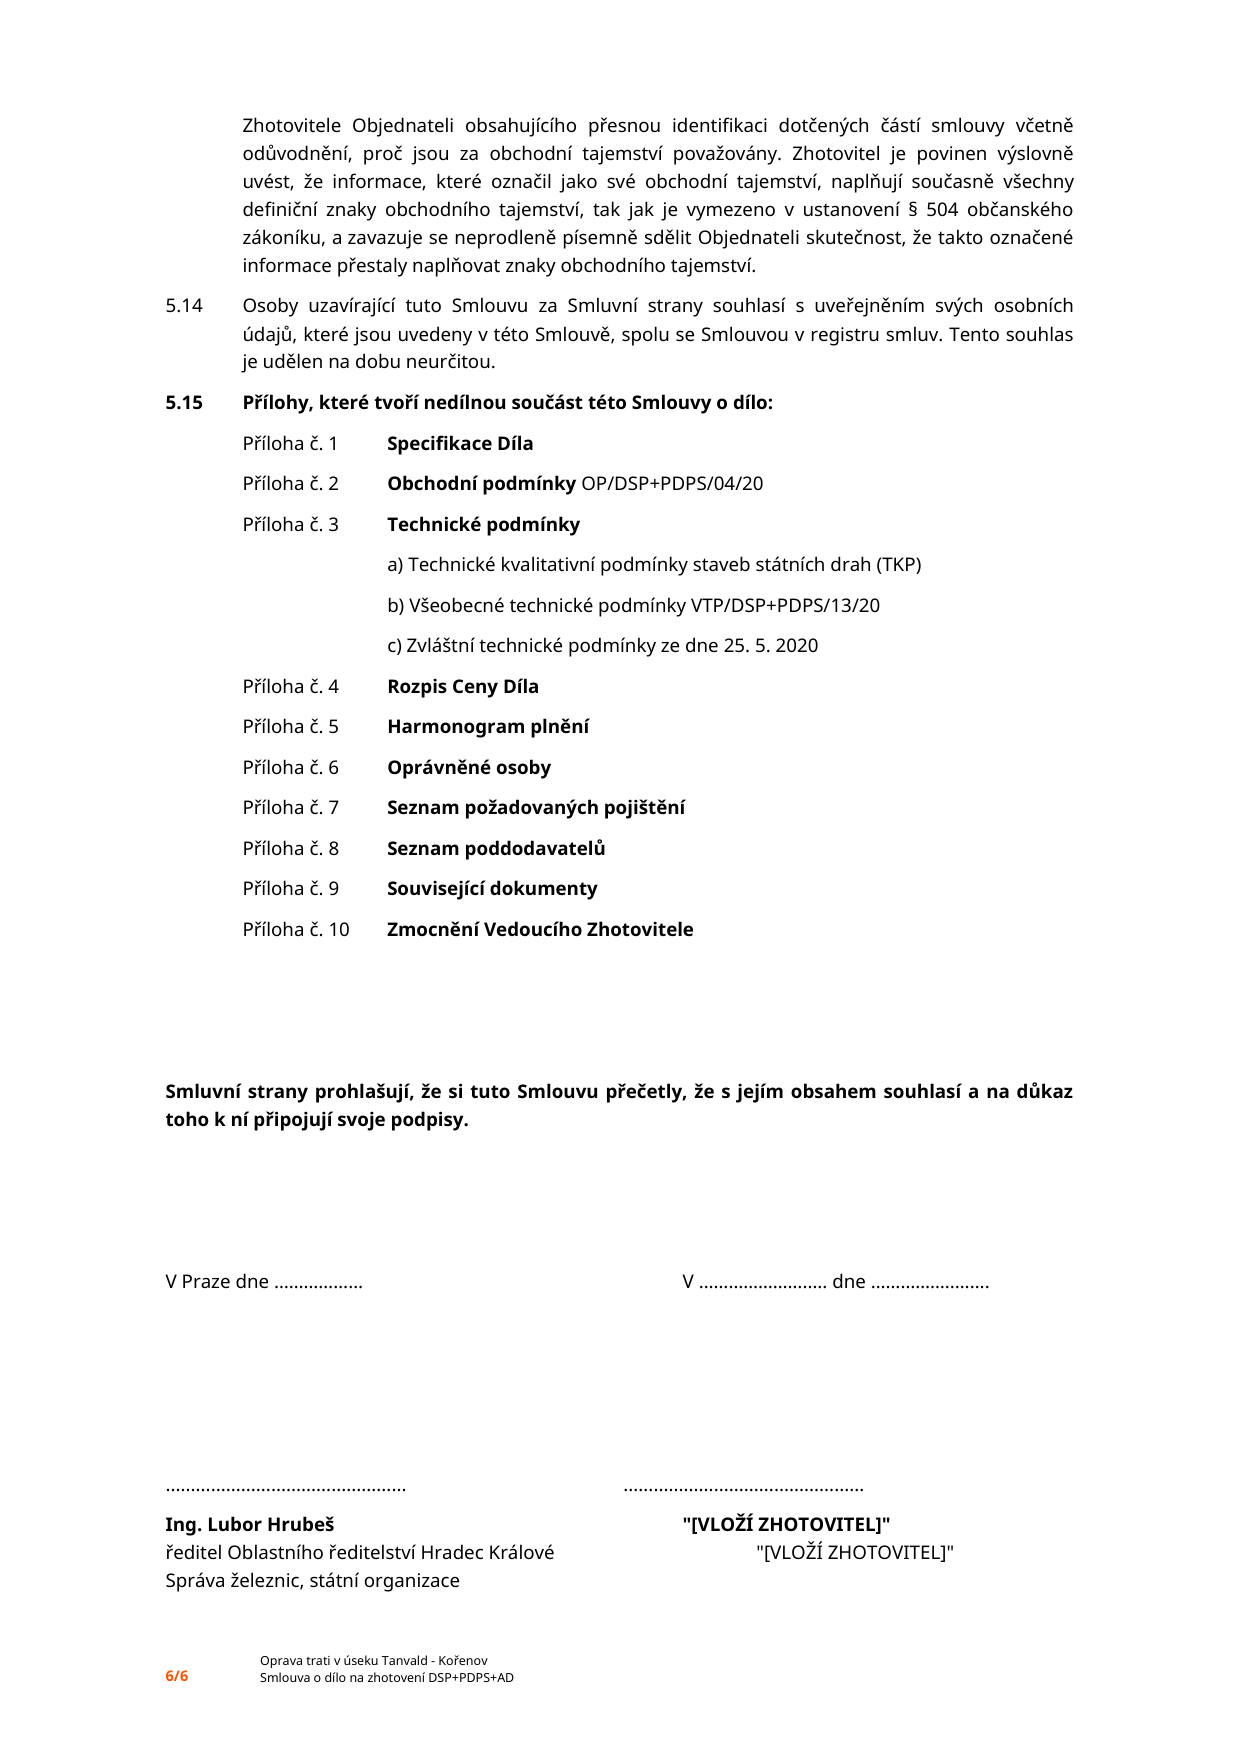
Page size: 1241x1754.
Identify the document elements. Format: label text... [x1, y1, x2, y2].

text Příloha č. 10 Zmocnění Vedoucího Zhotovitele [242, 916, 1075, 942]
text Příloha č. 9 Související dokumenty [242, 876, 1075, 901]
text Osoby uzavírající tuto Smlouvu za Smluvní strany souhlasí s uveřejněním svých osobních údajů, které jsou uvedeny v této Smlouvě, spolu se Smlouvou v registru smluv. Tento souhlas je udělen na dobu neurčitou. [165, 293, 1075, 374]
text b) Všeobecné technické podmínky VTP/DSP+PDPS/13/20 [387, 592, 1075, 617]
text ................................................ ................................................ [165, 1471, 1075, 1496]
text ředitel Oblastního ředitelství Hradec Králové "[VLOŽÍ ZHOTOVITEL]" [165, 1539, 1075, 1565]
text Příloha č. 2 Obchodní podmínky OP/DSP+PDPS/04/20 [242, 470, 1075, 496]
text Příloha č. 6 Oprávněné osoby [242, 754, 1075, 779]
text Příloha č. 4 Rozpis Ceny Díla [242, 673, 1075, 698]
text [242, 112, 1075, 278]
text Příloha č. 3 Technické podmínky [242, 511, 1075, 536]
text Správa železnic, státní organizace [165, 1567, 1075, 1593]
text Příloha č. 5 Harmonogram plnění [242, 713, 1075, 739]
text Příloha č. 1 Specifikace Díla [242, 430, 1075, 455]
text Příloha č. 8 Seznam poddodavatelů [242, 835, 1075, 861]
text Smluvní strany prohlašují, že si tuto Smlouvu přečetly, že s jejím obsahem souhlasí a na důkaz toho k ní připojují svoje podpisy. [165, 1078, 1075, 1132]
text Přílohy, které tvoří nedílnou součást této Smlouvy o dílo: [165, 389, 1075, 415]
text Ing. Lubor Hrubeš "[VLOŽÍ ZHOTOVITEL]" [165, 1511, 1075, 1537]
text V Praze dne ……………… V ………………….…. dne ……………..……. [165, 1268, 1075, 1294]
text Příloha č. 7 Seznam požadovaných pojištění [242, 794, 1075, 820]
text c) Zvláštní technické podmínky ze dne 25. 5. 2020 [387, 632, 1075, 658]
text a) Technické kvalitativní podmínky staveb státních drah (TKP) [387, 551, 1075, 577]
